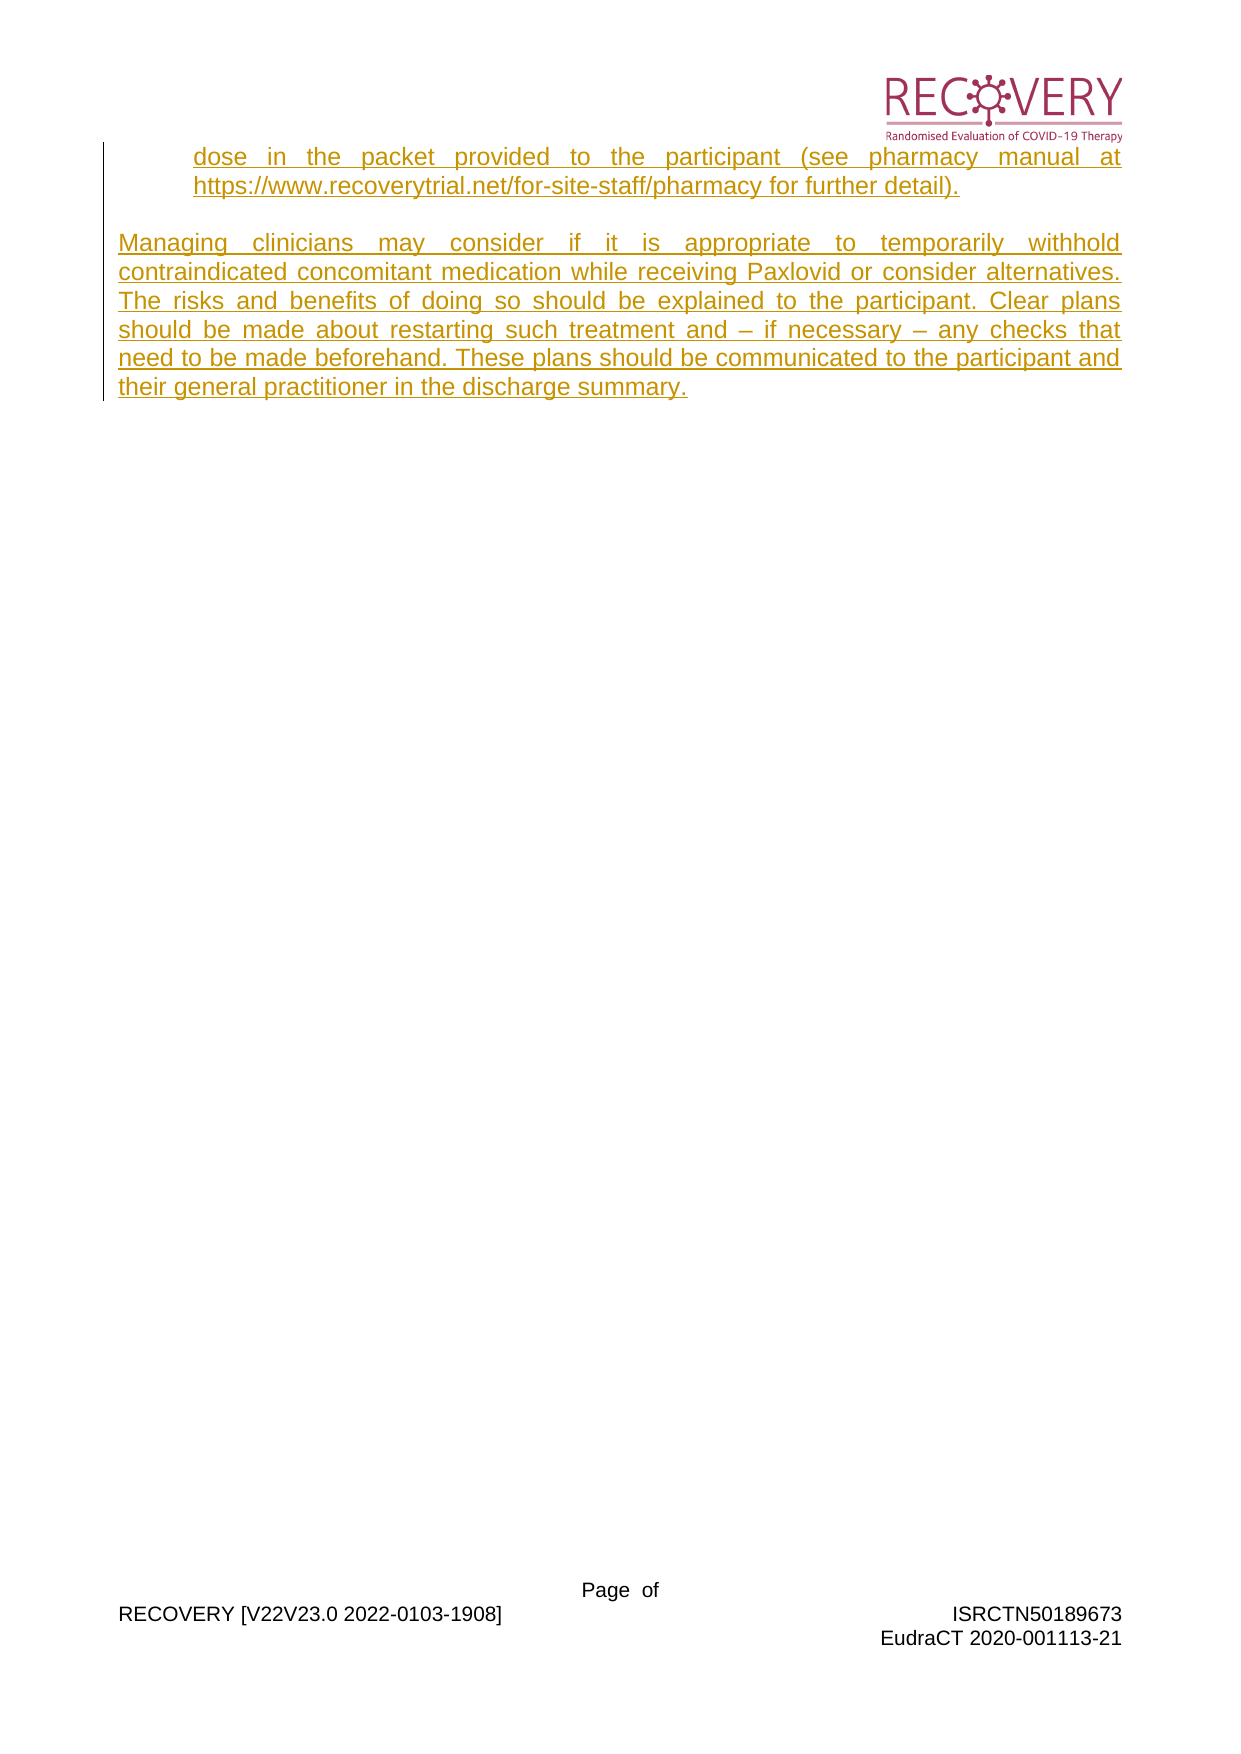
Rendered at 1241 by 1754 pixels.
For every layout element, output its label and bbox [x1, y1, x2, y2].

picture [886, 75, 1123, 143]
